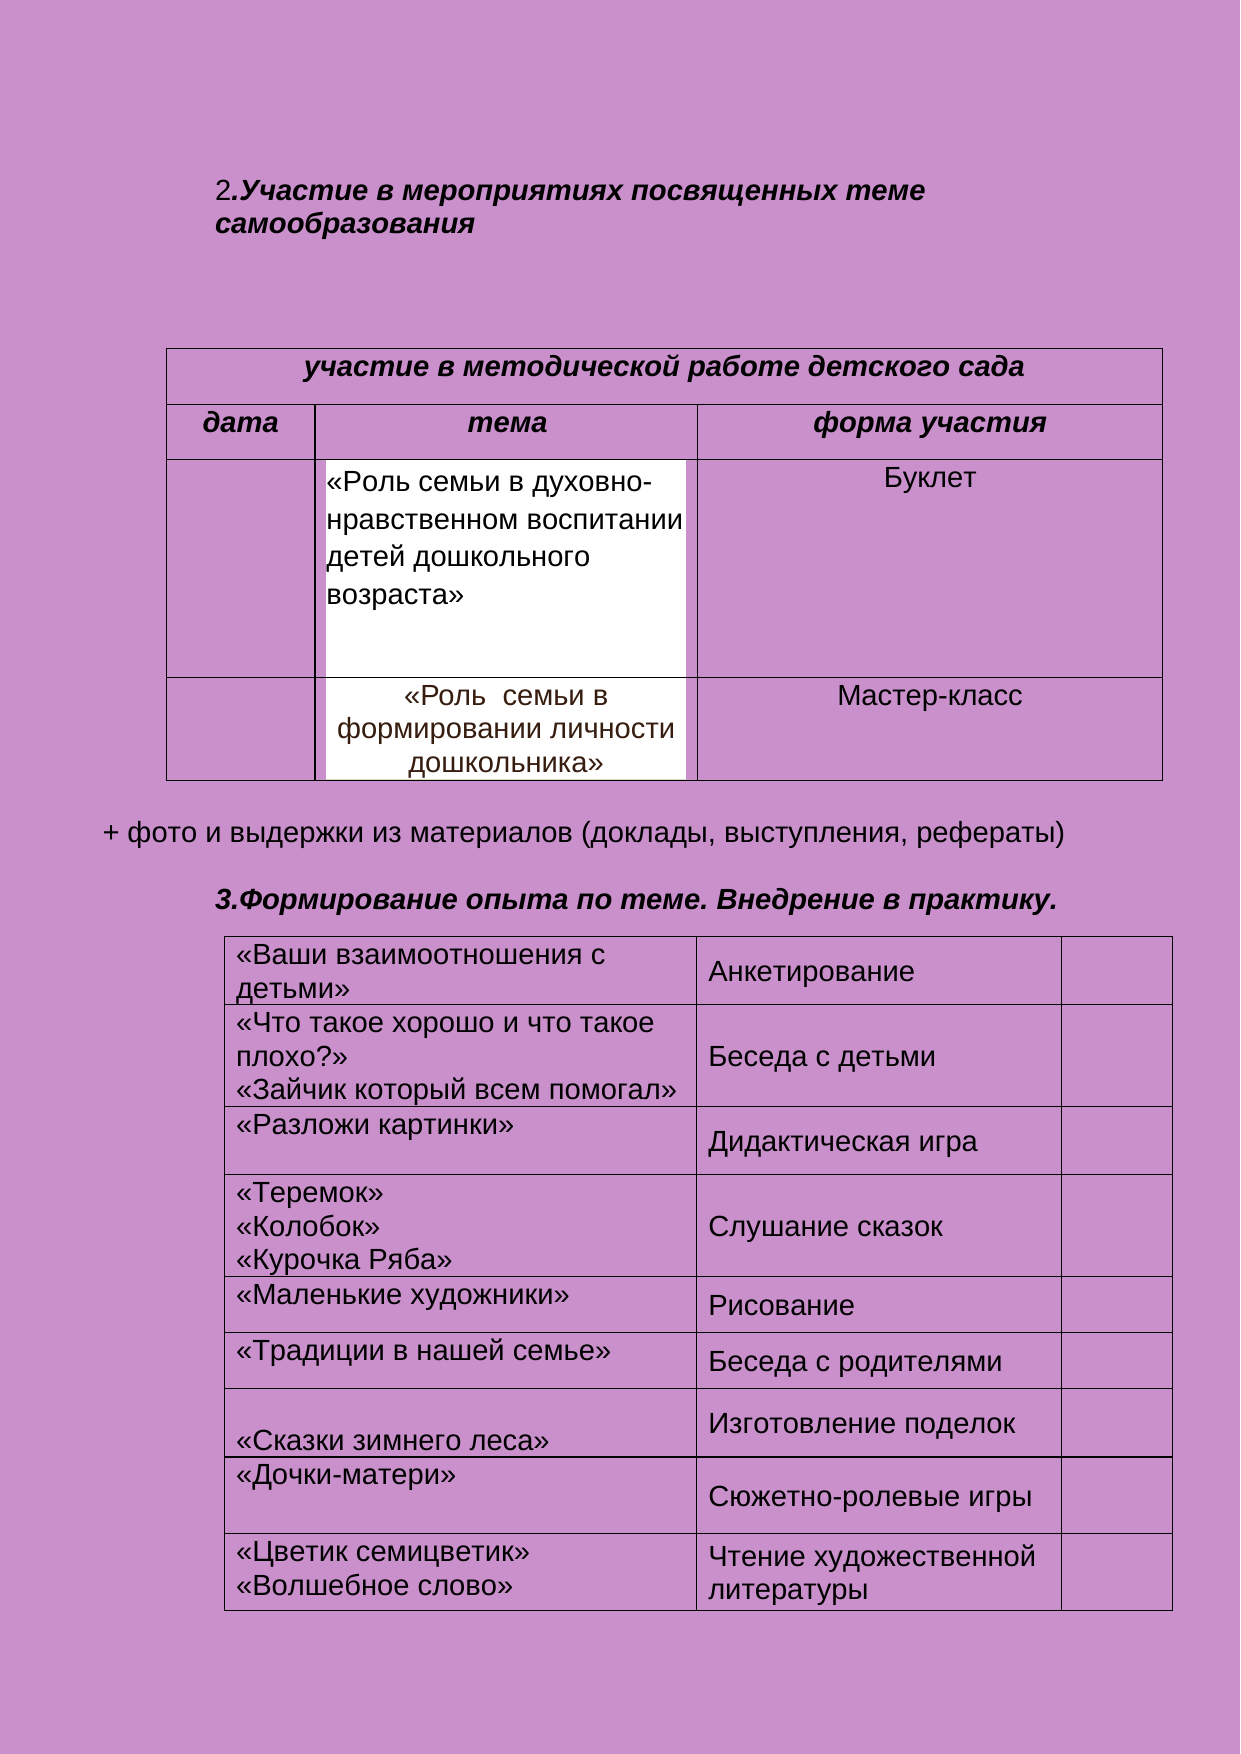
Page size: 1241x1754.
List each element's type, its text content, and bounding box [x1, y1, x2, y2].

table_cell «Традиции в нашей семье» [225, 1333, 696, 1388]
table_header Анкетирование [697, 937, 1061, 1004]
table_cell [167, 678, 314, 780]
table_cell Мастер-класс [698, 678, 1162, 780]
table_cell «Цветик семицветик» «Волшебное слово» [225, 1534, 696, 1610]
table_cell [1062, 1534, 1172, 1610]
table_cell Беседа с родителями [697, 1333, 1061, 1388]
table_cell Рисование [697, 1277, 1061, 1332]
table_cell «Маленькие художники» [225, 1277, 696, 1332]
table_cell форма участия [698, 405, 1162, 459]
table_cell «Теремок» «Колобок» «Курочка Ряба» [225, 1175, 696, 1276]
table_cell [1062, 1107, 1172, 1174]
table_cell «Дочки-матери» [225, 1458, 696, 1533]
table_cell Слушание сказок [697, 1175, 1061, 1276]
table_cell [1062, 1175, 1172, 1276]
table_cell [1062, 1277, 1172, 1332]
table_header [1062, 937, 1172, 1004]
table_cell [1062, 1458, 1172, 1533]
text 2.Участие в мероприятиях посвященных теме самообразования [215, 172, 1152, 239]
table_header «Ваши взаимоотношения с детьми» [225, 937, 696, 1004]
table_cell «Разложи картинки» [225, 1107, 696, 1174]
table_cell Буклет [698, 460, 1162, 677]
table_cell [1062, 1389, 1172, 1456]
table_cell дата [167, 405, 314, 459]
table_cell [167, 460, 314, 677]
table_cell тема [316, 405, 697, 459]
table_cell «Сказки зимнего леса» [225, 1389, 696, 1456]
table_cell Изготовление поделок [697, 1389, 1061, 1456]
table_cell Чтение художественной литературы [697, 1534, 1061, 1610]
table_cell Сюжетно-ролевые игры [697, 1458, 1061, 1533]
table_cell «Что такое хорошо и что такое плохо?» «Зайчик который всем помогал» [225, 1005, 696, 1106]
table_cell [1062, 1333, 1172, 1388]
table_cell [1062, 1005, 1172, 1106]
table_cell Дидактическая игра [697, 1107, 1061, 1174]
text 3.Формирование опыта по теме. Внедрение в практику. [215, 882, 1152, 915]
table_cell Беседа с детьми [697, 1005, 1061, 1106]
table_header участие в методической работе детского сада [167, 349, 1162, 404]
text + фото и выдержки из материалов (доклады, выступления, рефераты) [102, 815, 1152, 848]
